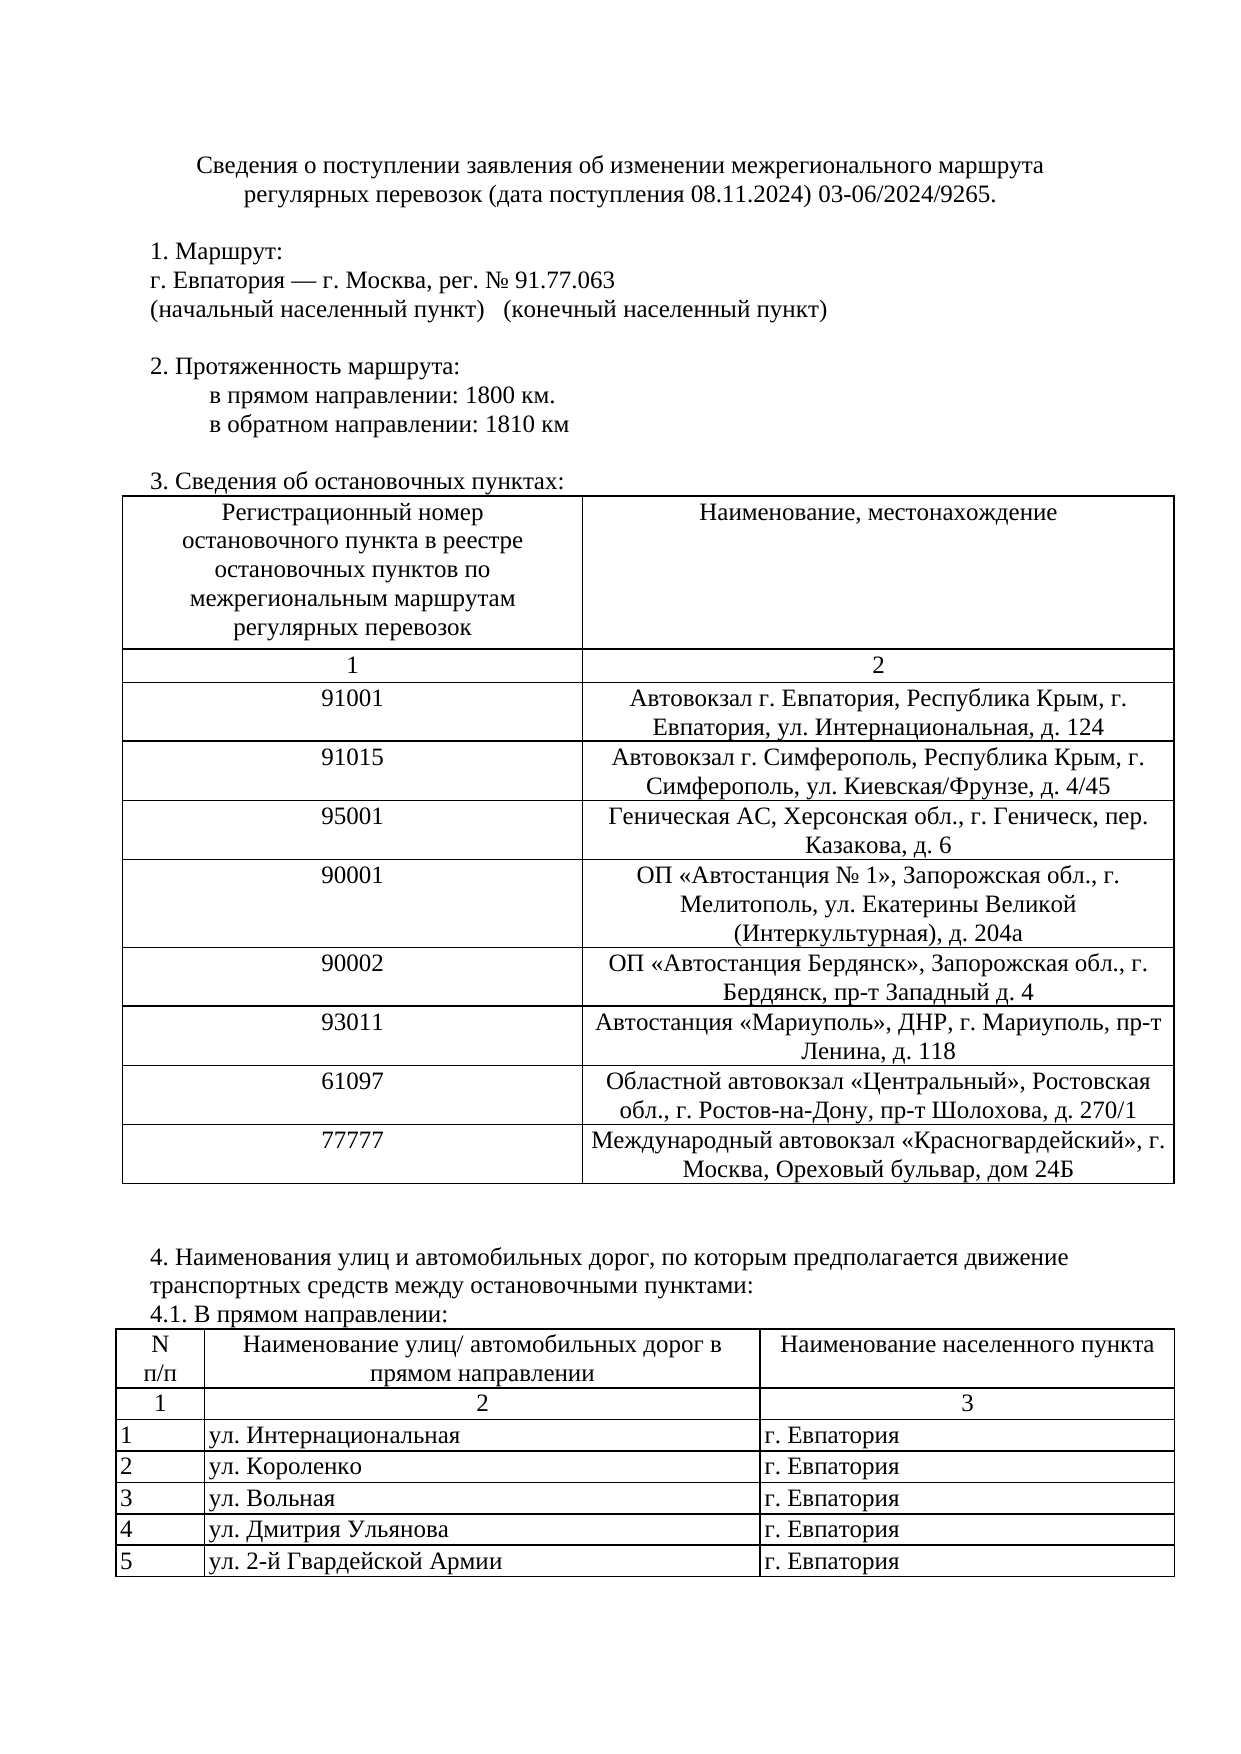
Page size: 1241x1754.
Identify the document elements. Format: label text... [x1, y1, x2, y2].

text г. Евпатория — г. Москва, рег. № 91.77.063 [150, 265, 1090, 294]
table_cell 90001 [123, 860, 582, 946]
table_cell 2 [117, 1452, 204, 1481]
table_cell ул. 2-й Гвардейской Армии [205, 1546, 759, 1576]
table_header Регистрационный номер остановочного пункта в реестре остановочных пунктов по межрегиональным маршрутам регулярных перевозок [123, 497, 582, 648]
text в прямом направлении: 1800 км. [150, 380, 1090, 409]
table_cell Автостанция «Мариуполь», ДНР, г. Мариуполь, пр-т Ленина, д. 118 [583, 1007, 1173, 1064]
table_cell ул. Дмитрия Ульянова [205, 1515, 759, 1544]
table_cell г. Евпатория [761, 1546, 1174, 1576]
table_cell г. Евпатория [761, 1420, 1174, 1450]
table_cell Геническая АС, Херсонская обл., г. Геническ, пер. Казакова, д. 6 [583, 801, 1173, 858]
table_cell 3 [761, 1389, 1174, 1418]
table_cell 91001 [123, 683, 582, 740]
table_cell 90002 [123, 948, 582, 1005]
table_cell 1 [123, 650, 582, 681]
table_cell г. Евпатория [761, 1483, 1174, 1513]
text 4. Наименования улиц и автомобильных дорог, по которым предполагается движение транспортных средств между остановочными пунктами: [150, 1242, 1090, 1299]
table_cell 3 [117, 1483, 204, 1513]
table_header N п/п [117, 1330, 204, 1387]
table_cell 2 [583, 650, 1173, 681]
table_cell 4 [117, 1515, 204, 1544]
table_cell Автовокзал г. Симферополь, Республика Крым, г. Симферополь, ул. Киевская/Фрунзе, д. 4/45 [583, 742, 1173, 799]
table_cell Областной автовокзал «Центральный», Ростовская обл., г. Ростов-на-Дону, пр-т Шолохова, д. 270/1 [583, 1066, 1173, 1123]
table_header Наименование населенного пункта [761, 1330, 1174, 1387]
table_cell 2 [205, 1389, 759, 1418]
table_cell 95001 [123, 801, 582, 858]
text 4.1. В прямом направлении: [150, 1299, 1090, 1328]
table_cell ул. Вольная [205, 1483, 759, 1513]
table_cell г. Евпатория [761, 1515, 1174, 1544]
table_cell ОП «Автостанция Бердянск», Запорожская обл., г. Бердянск, пр-т Западный д. 4 [583, 948, 1173, 1005]
table_cell г. Евпатория [761, 1452, 1174, 1481]
table_cell 91015 [123, 742, 582, 799]
text Сведения о поступлении заявления об изменении межрегионального маршрута регулярных перевозок (дата поступления 08.11.2024) 03-06/2024/9265. [150, 150, 1090, 207]
text в обратном направлении: 1810 км [150, 409, 1090, 437]
table_cell 61097 [123, 1066, 582, 1123]
table_header Наименование, местонахождение [583, 497, 1173, 648]
table_cell 5 [117, 1546, 204, 1576]
table_cell ул. Интернациональная [205, 1420, 759, 1450]
table_cell ОП «Автостанция № 1», Запорожская обл., г. Мелитополь, ул. Екатерины Великой (Интеркультурная), д. 204а [583, 860, 1173, 946]
text 3. Сведения об остановочных пунктах: [150, 466, 1090, 495]
table_header Наименование улиц/ автомобильных дорог в прямом направлении [205, 1330, 759, 1387]
table_cell 77777 [123, 1125, 582, 1183]
table_cell ул. Короленко [205, 1452, 759, 1481]
table_cell 1 [117, 1420, 204, 1450]
table_cell Автовокзал г. Евпатория, Республика Крым, г. Евпатория, ул. Интернациональная, д. 124 [583, 683, 1173, 740]
table_cell Международный автовокзал «Красногвардейский», г. Москва, Ореховый бульвар, дом 24Б [583, 1125, 1173, 1183]
text 1. Маршрут: [150, 236, 1090, 265]
text 2. Протяженность маршрута: [150, 351, 1090, 380]
table_cell 93011 [123, 1007, 582, 1064]
table_cell 1 [117, 1389, 204, 1418]
text (начальный населенный пункт) (конечный населенный пункт) [150, 294, 1090, 322]
